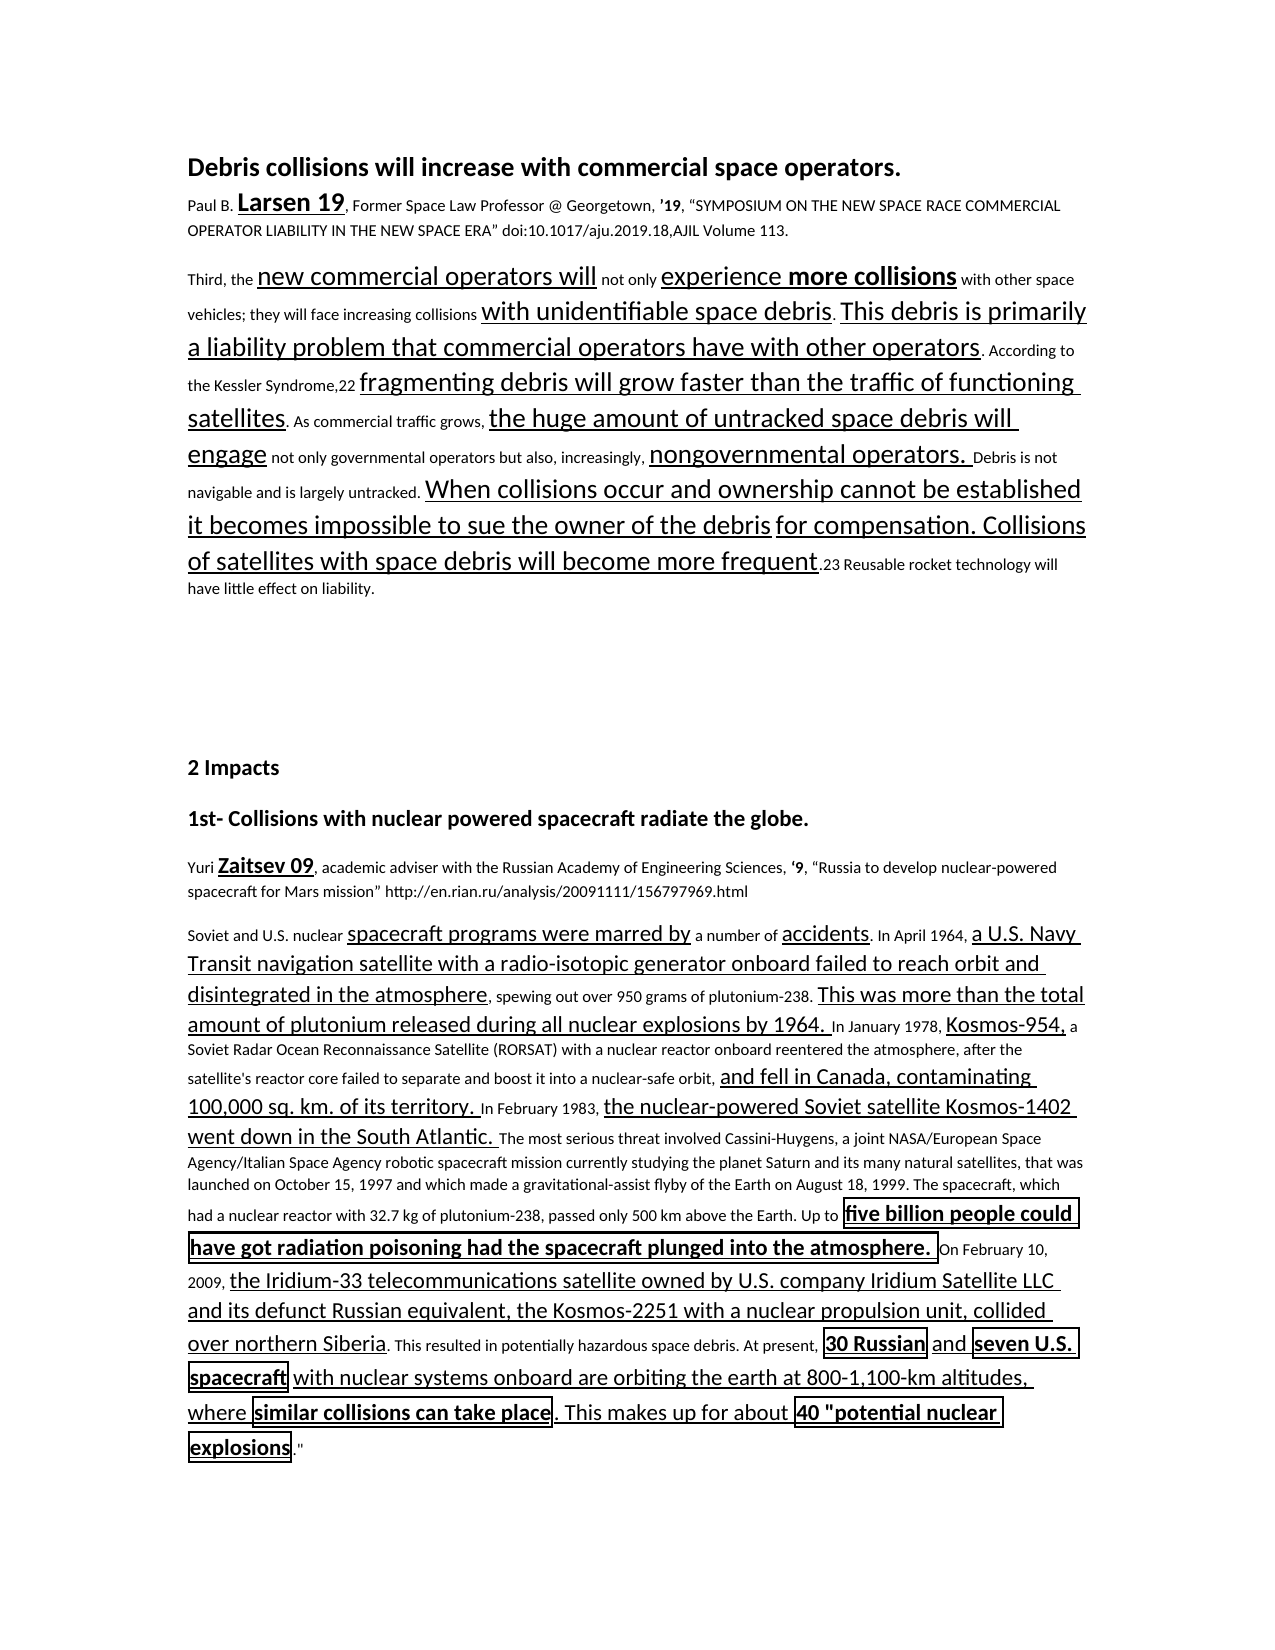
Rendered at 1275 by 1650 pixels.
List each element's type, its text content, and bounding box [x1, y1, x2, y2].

text 1st- Collisions with nuclear powered spacecraft radiate the globe. [187, 804, 1087, 832]
text Third, the new commercial operators will not only experience more collisions with other space vehicles; they will face increasing collisions with unidentifiable space debris. This debris is primarily a liability problem that commercial operators have with other operators. According to the Kessler Syndrome,22 fragmenting debris will grow faster than the traffic of functioning satellites. As commercial traffic grows, the huge amount of untracked space debris will engage not only governmental operators but also, increasingly, nongovernmental operators. Debris is not navigable and is largely untracked. When collisions occur and ownership cannot be established it becomes impossible to sue the owner of the debris for compensation. Collisions of satellites with space debris will become more frequent.23 Reusable rocket technology will have little effect on liability. [187, 259, 1087, 599]
subtitle Debris collisions will increase with commercial space operators. [187, 150, 1087, 183]
text Yuri Zaitsev 09, academic adviser with the Russian Academy of Engineering Sciences, ‘9, “Russia to develop nuclear-powered spacecraft for Mars mission” http://en.rian.ru/analysis/20091111/156797969.html [187, 851, 1087, 901]
text Soviet and U.S. nuclear spacecraft programs were marred by a number of accidents. In April 1964, a U.S. Navy Transit navigation satellite with a radio-isotopic generator onboard failed to reach orbit and disintegrated in the atmosphere, spewing out over 950 grams of plutonium-238. This was more than the total amount of plutonium released during all nuclear explosions by 1964. In January 1978, Kosmos-954, a Soviet Radar Ocean Reconnaissance Satellite (RORSAT) with a nuclear reactor onboard reentered the atmosphere, after the satellite's reactor core failed to separate and boost it into a nuclear-safe orbit, and fell in Canada, contaminating 100,000 sq. km. of its territory. In February 1983, the nuclear-powered Soviet satellite Kosmos-1402 went down in the South Atlantic. The most serious threat involved Cassini-Huygens, a joint NASA/European Space Agency/Italian Space Agency robotic spacecraft mission currently studying the planet Saturn and its many natural satellites, that was launched on October 15, 1997 and which made a gravitational-assist flyby of the Earth on August 18, 1999. The spacecraft, which had a nuclear reactor with 32.7 kg of plutonium-238, passed only 500 km above the Earth. Up to five billion people could have got radiation poisoning had the spacecraft plunged into the atmosphere. On February 10, 2009, the Iridium-33 telecommunications satellite owned by U.S. company Iridium Satellite LLC and its defunct Russian equivalent, the Kosmos-2251 with a nuclear propulsion unit, collided over northern Siberia. This resulted in potentially hazardous space debris. At present, 30 Russian and seven U.S. spacecraft with nuclear systems onboard are orbiting the earth at 800-1,100-km altitudes, where similar collisions can take place. This makes up for about 40 "potential nuclear explosions." [187, 919, 1087, 1463]
text 2 Impacts [187, 753, 1087, 781]
text Paul B. Larsen 19, Former Space Law Professor @ Georgetown, ’19, “SYMPOSIUM ON THE NEW SPACE RACE COMMERCIAL OPERATOR LIABILITY IN THE NEW SPACE ERA” doi:10.1017/aju.2019.18,AJIL Volume 113. [187, 186, 1087, 241]
